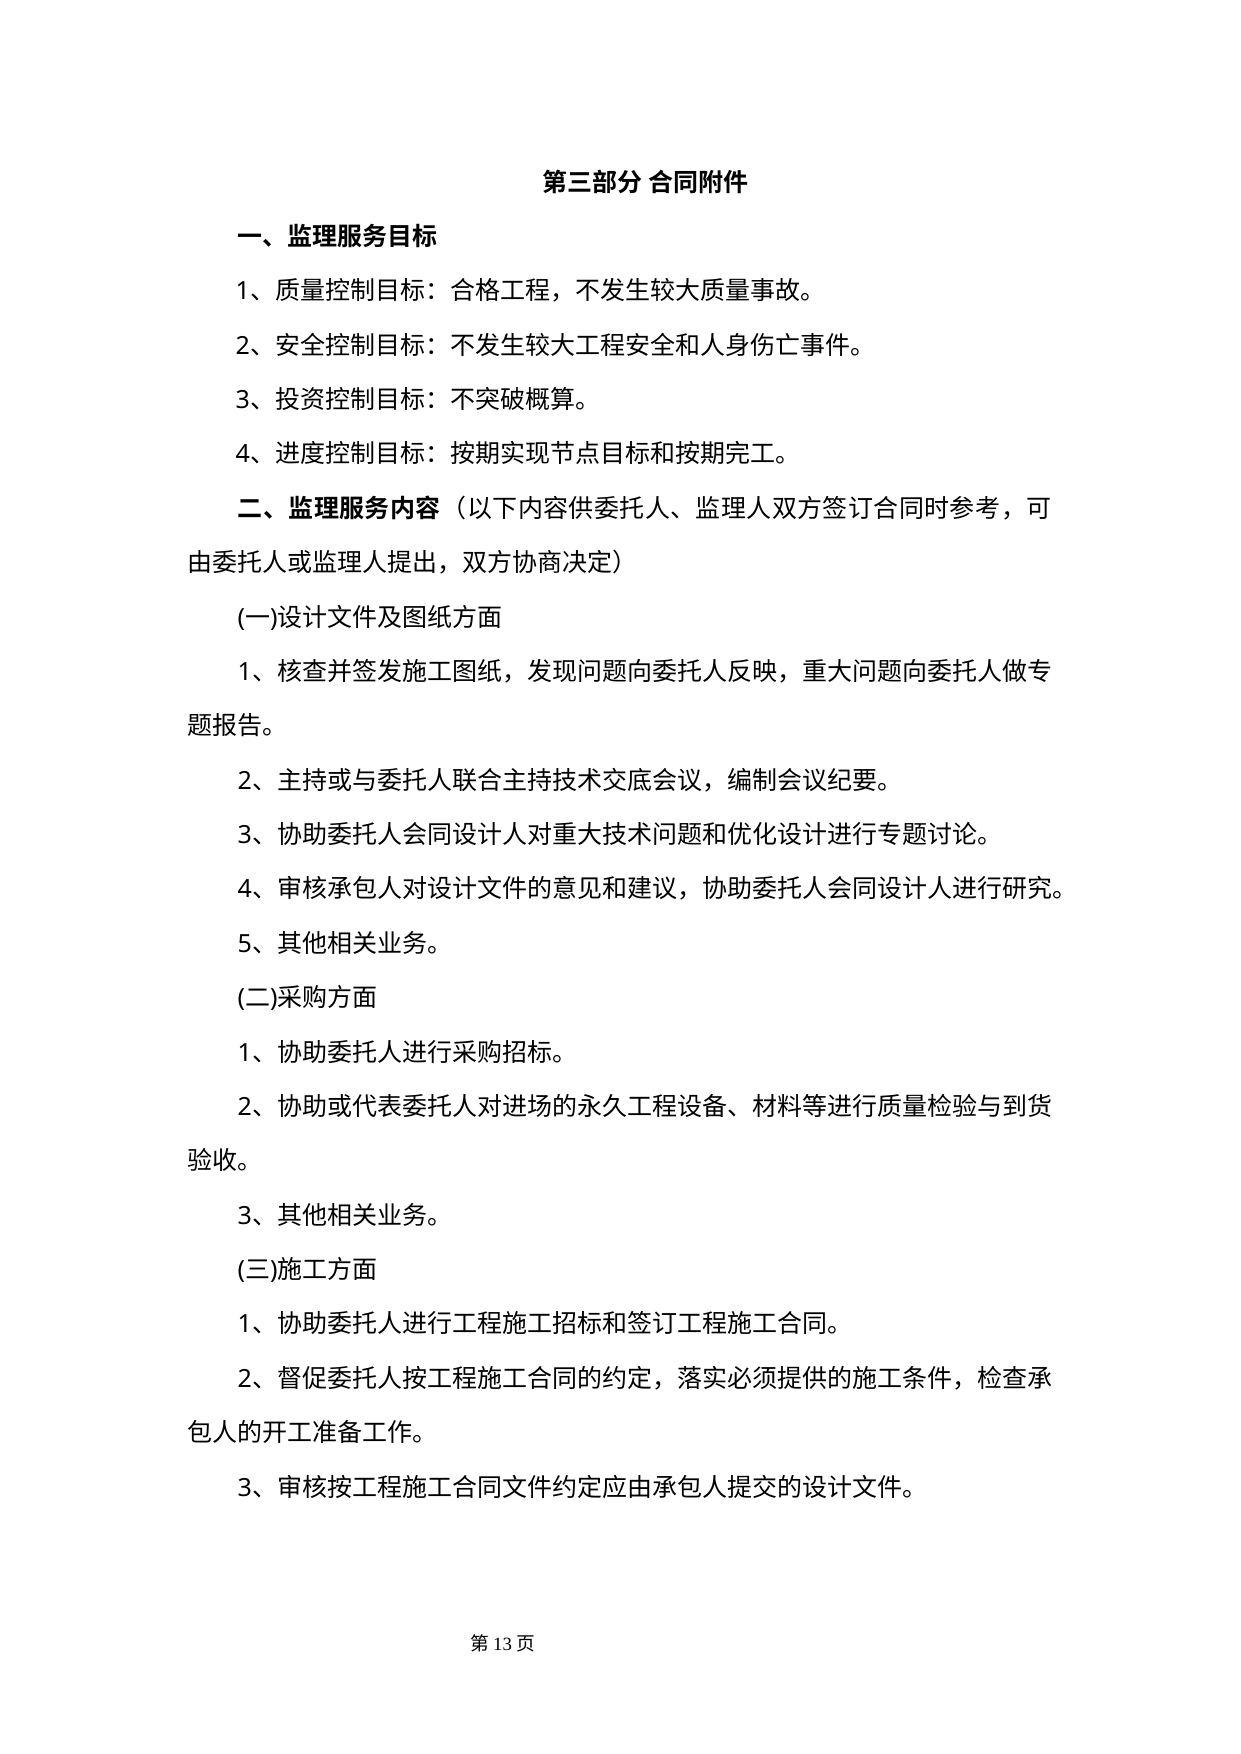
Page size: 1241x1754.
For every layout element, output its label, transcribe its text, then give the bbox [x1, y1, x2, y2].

text 1、协助委托人进行工程施工招标和签订工程施工合同。 [187, 1304, 1053, 1340]
text 3、审核按工程施工合同文件约定应由承包人提交的设计文件。 [187, 1467, 1053, 1503]
text (一)设计文件及图纸方面 [187, 597, 1053, 633]
text 二、监理服务内容（以下内容供委托人、监理人双方签订合同时参考，可由委托人或监理人提出，双方协商决定） [187, 488, 1053, 579]
text 2、安全控制目标：不发生较大工程安全和人身伤亡事件。 [187, 325, 1053, 361]
text 1、协助委托人进行采购招标。 [187, 1032, 1053, 1068]
text 3、协助委托人会同设计人对重大技术问题和优化设计进行专题讨论。 [187, 814, 1053, 851]
text 2、协助或代表委托人对进场的永久工程设备、材料等进行质量检验与到货验收。 [187, 1086, 1053, 1177]
text 2、督促委托人按工程施工合同的约定，落实必须提供的施工条件，检查承包人的开工准备工作。 [187, 1358, 1053, 1449]
text 1、核查并签发施工图纸，发现问题向委托人反映，重大问题向委托人做专题报告。 [187, 651, 1053, 742]
text 1、质量控制目标：合格工程，不发生较大质量事故。 [187, 271, 1053, 307]
text 3、其他相关业务。 [187, 1195, 1053, 1231]
text 4、进度控制目标：按期实现节点目标和按期完工。 [187, 434, 1053, 470]
text (二)采购方面 [187, 978, 1053, 1014]
text 4、审核承包人对设计文件的意见和建议，协助委托人会同设计人进行研究。 [187, 869, 1053, 905]
text 5、其他相关业务。 [187, 923, 1053, 959]
text 3、投资控制目标：不突破概算。 [187, 379, 1053, 416]
text 第三部分 合同附件 [187, 162, 1053, 198]
text 一、监理服务目标 [187, 216, 1053, 253]
text 2、主持或与委托人联合主持技术交底会议，编制会议纪要。 [187, 760, 1053, 796]
text (三)施工方面 [187, 1249, 1053, 1286]
